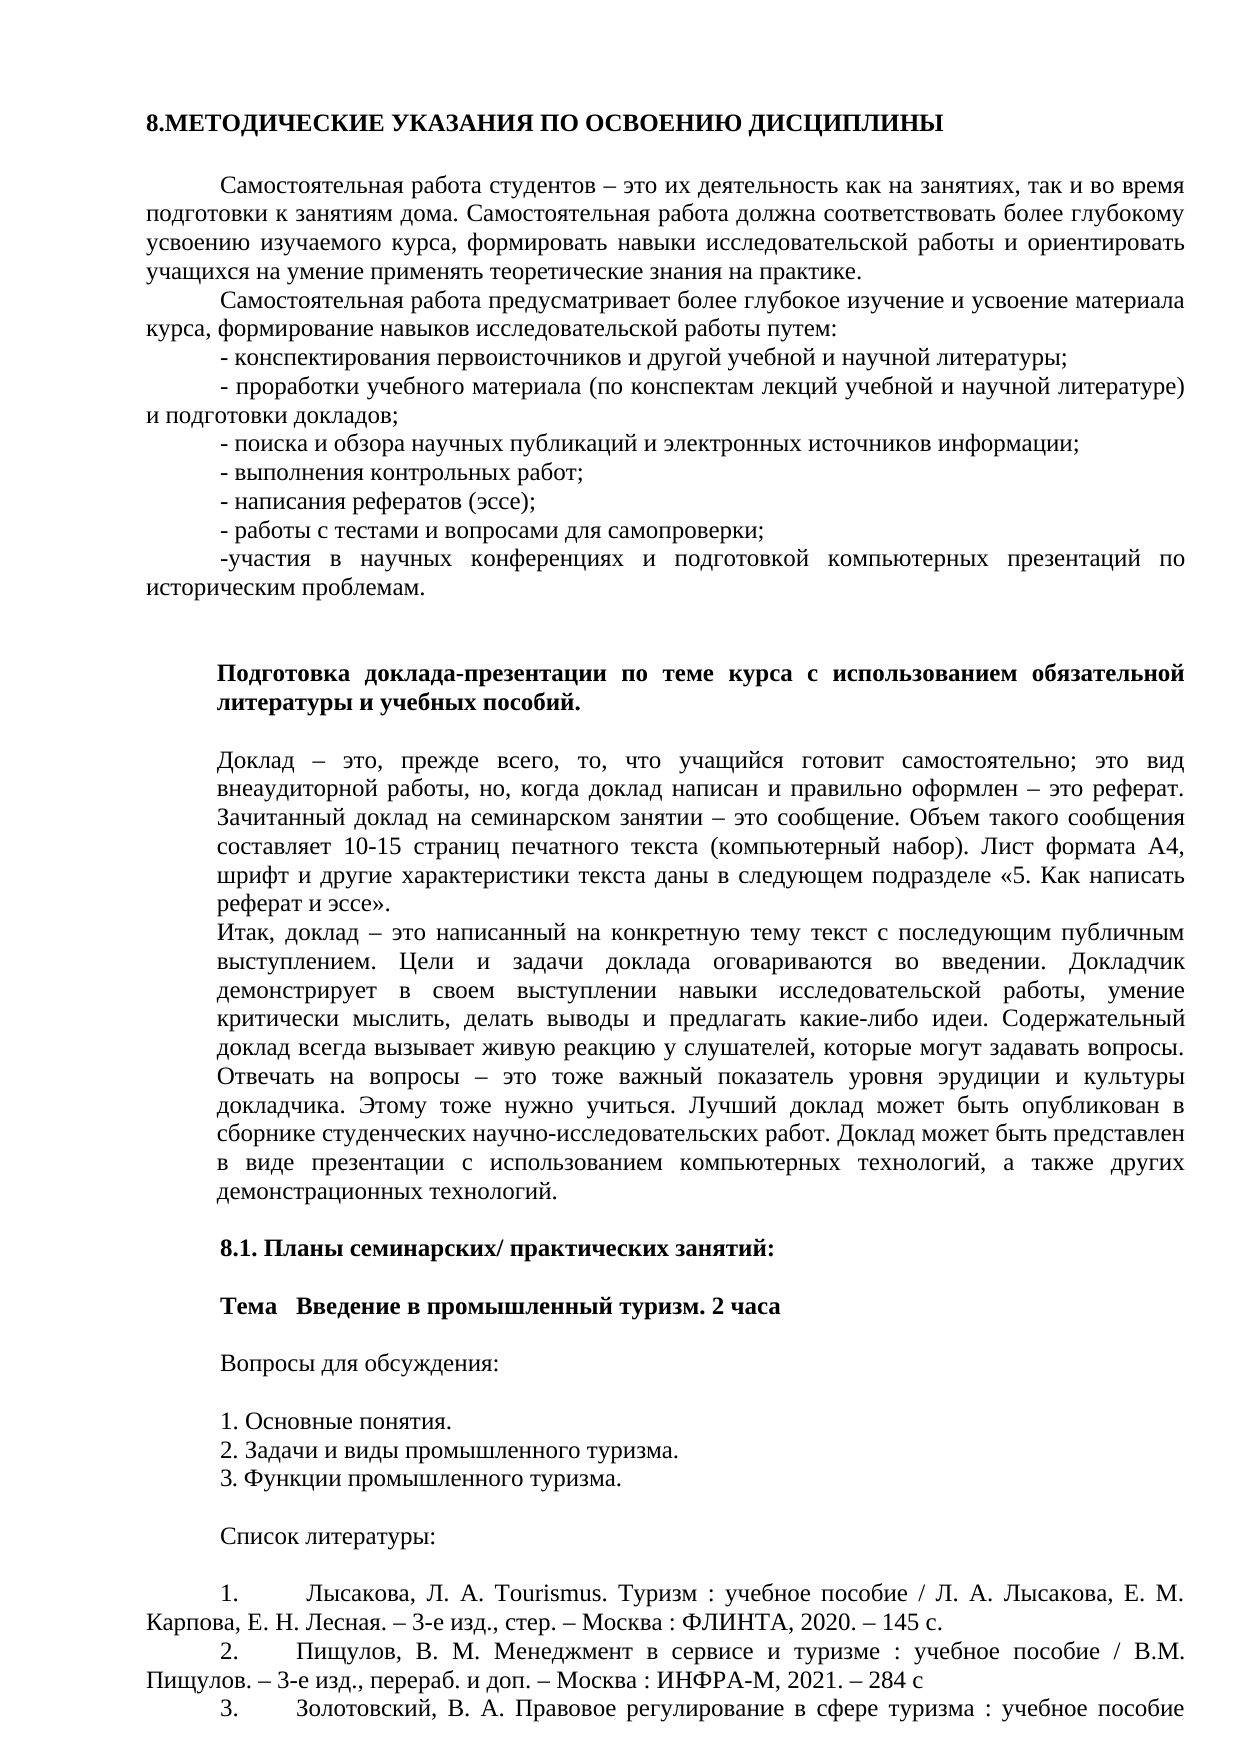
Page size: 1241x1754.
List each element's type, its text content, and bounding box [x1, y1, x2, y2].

text 8.МЕТОДИЧЕСКИЕ УКАЗАНИЯ ПО ОСВОЕНИЮ ДИСЦИПЛИНЫ [146, 108, 1048, 163]
text Самостоятельная работа предусматривает более глубокое изучение и усвоение материала курса, формирование навыков исследовательской работы путем: [146, 285, 1186, 342]
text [146, 1693, 1186, 1722]
text - поиска и обзора научных публикаций и электронных источников информации; [146, 428, 1186, 457]
text Тема Введение в промышленный туризм. 2 часа [146, 1291, 1186, 1320]
text Доклад – это, прежде всего, то, что учащийся готовит самостоятельно; это вид внеаудиторной работы, но, когда доклад написан и правильно оформлен – это реферат. Зачитанный доклад на семинарском занятии – это сообщение. Объем такого сообщения составляет 10-15 страниц печатного текста (компьютерный набор). Лист формата А4, шрифт и другие характеристики текста даны в следующем подразделе «5. Как написать реферат и эссе». [217, 745, 1186, 917]
text -участия в научных конференциях и подготовкой компьютерных презентаций по историческим проблемам. [146, 543, 1186, 601]
text - выполнения контрольных работ; [146, 457, 1186, 486]
text Итак, доклад – это написанный на конкретную тему текст с последующим публичным выступлением. Цели и задачи доклада оговариваются во введении. Докладчик демонстрирует в своем выступлении навыки исследовательской работы, умение критически мыслить, делать выводы и предлагать какие-либо идеи. Содержательный доклад всегда вызывает живую реакцию у слушателей, которые могут задавать вопросы. Отвечать на вопросы – это тоже важный показатель уровня эрудиции и культуры докладчика. Этому тоже нужно учиться. Лучший доклад может быть опубликован в сборнике студенческих научно-исследовательских работ. Доклад может быть представлен в виде презентации с использованием компьютерных технологий, а также других демонстрационных технологий. [217, 917, 1186, 1205]
text Подготовка доклада-презентации по теме курса с использованием обязательной литературы и учебных пособий. [217, 658, 1186, 716]
text 2. Пищулов, В. М. Менеджмент в сервисе и туризме : учебное пособие / В.М. Пищулов. – 3-е изд., перераб. и доп. – Москва : ИНФРА-М, 2021. – 284 с [146, 1636, 1186, 1693]
text - конспектирования первоисточников и другой учебной и научной литературы; [146, 342, 1186, 371]
text - работы с тестами и вопросами для самопроверки; [146, 515, 1186, 543]
text 3. Функции промышленного туризма. [146, 1463, 1186, 1492]
text - написания рефератов (эссе); [146, 486, 1186, 515]
text - проработки учебного материала (по конспектам лекций учебной и научной литературе) и подготовки докладов; [146, 371, 1186, 428]
text Список литературы: [146, 1521, 1186, 1550]
text 8.1. Планы семинарских/ практических занятий: [146, 1233, 1186, 1262]
text Вопросы для обсуждения: [146, 1348, 1186, 1377]
text Самостоятельная работа студентов – это их деятельность как на занятиях, так и во время подготовки к занятиям дома. Самостоятельная работа должна соответствовать более глубокому усвоению изучаемого курса, формировать навыки исследовательской работы и ориентировать учащихся на умение применять теоретические знания на практике. [146, 170, 1186, 285]
text 1. Основные понятия. [146, 1406, 1186, 1435]
text 2. Задачи и виды промышленного туризма. [146, 1435, 1186, 1463]
